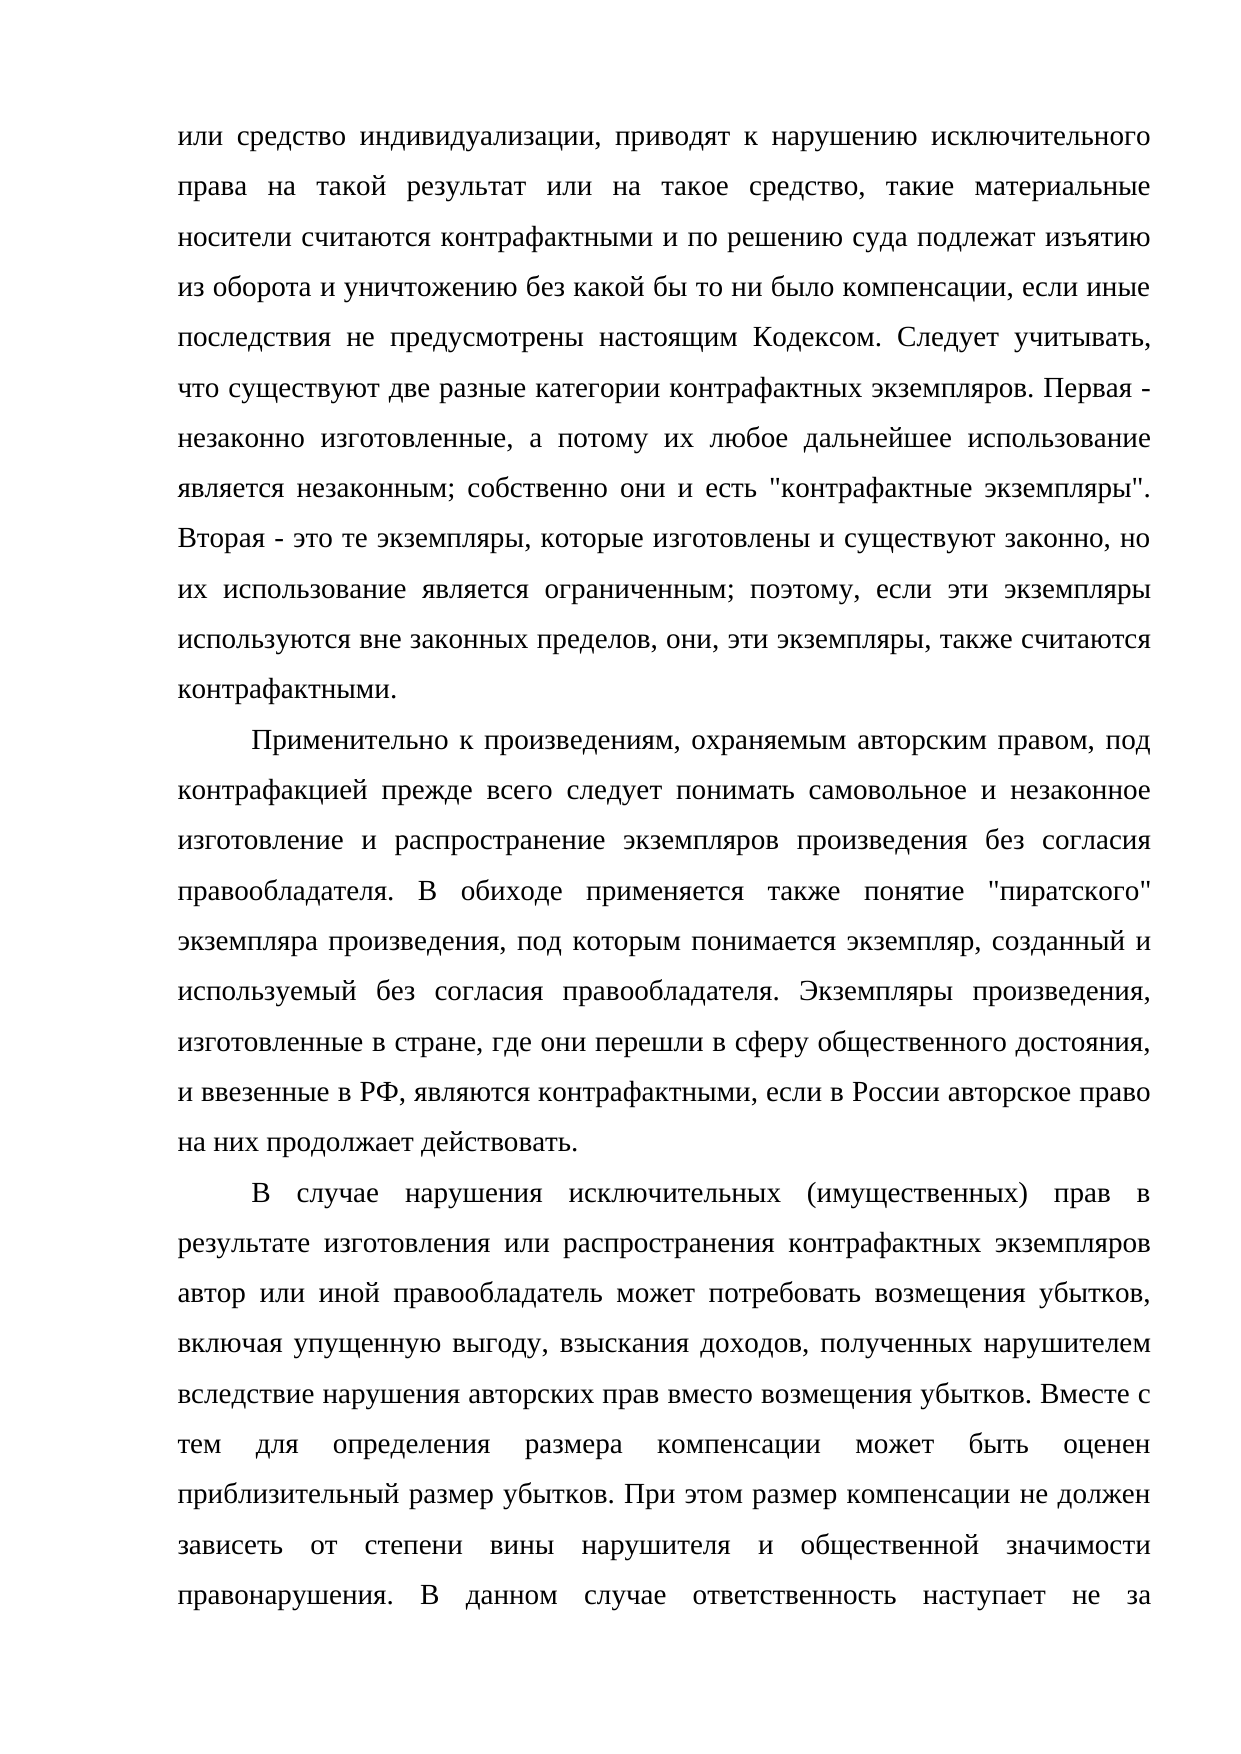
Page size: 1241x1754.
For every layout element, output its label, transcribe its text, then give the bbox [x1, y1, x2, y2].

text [177, 1175, 1152, 1611]
text Применительно к произведениям, охраняемым авторским правом, под контрафакцией прежде всего следует понимать самовольное и незаконное изготовление и распространение экземпляров произведения без согласия правообладателя. В обиходе применяется также понятие "пиратского" экземпляра произведения, под которым понимается экземпляр, созданный и используемый без согласия правообладателя. Экземпляры произведения, изготовленные в стране, где они перешли в сферу общественного достояния, и ввезенные в РФ, являются контрафактными, если в России авторское право на них продолжает действовать. [177, 722, 1152, 1158]
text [177, 118, 1152, 705]
